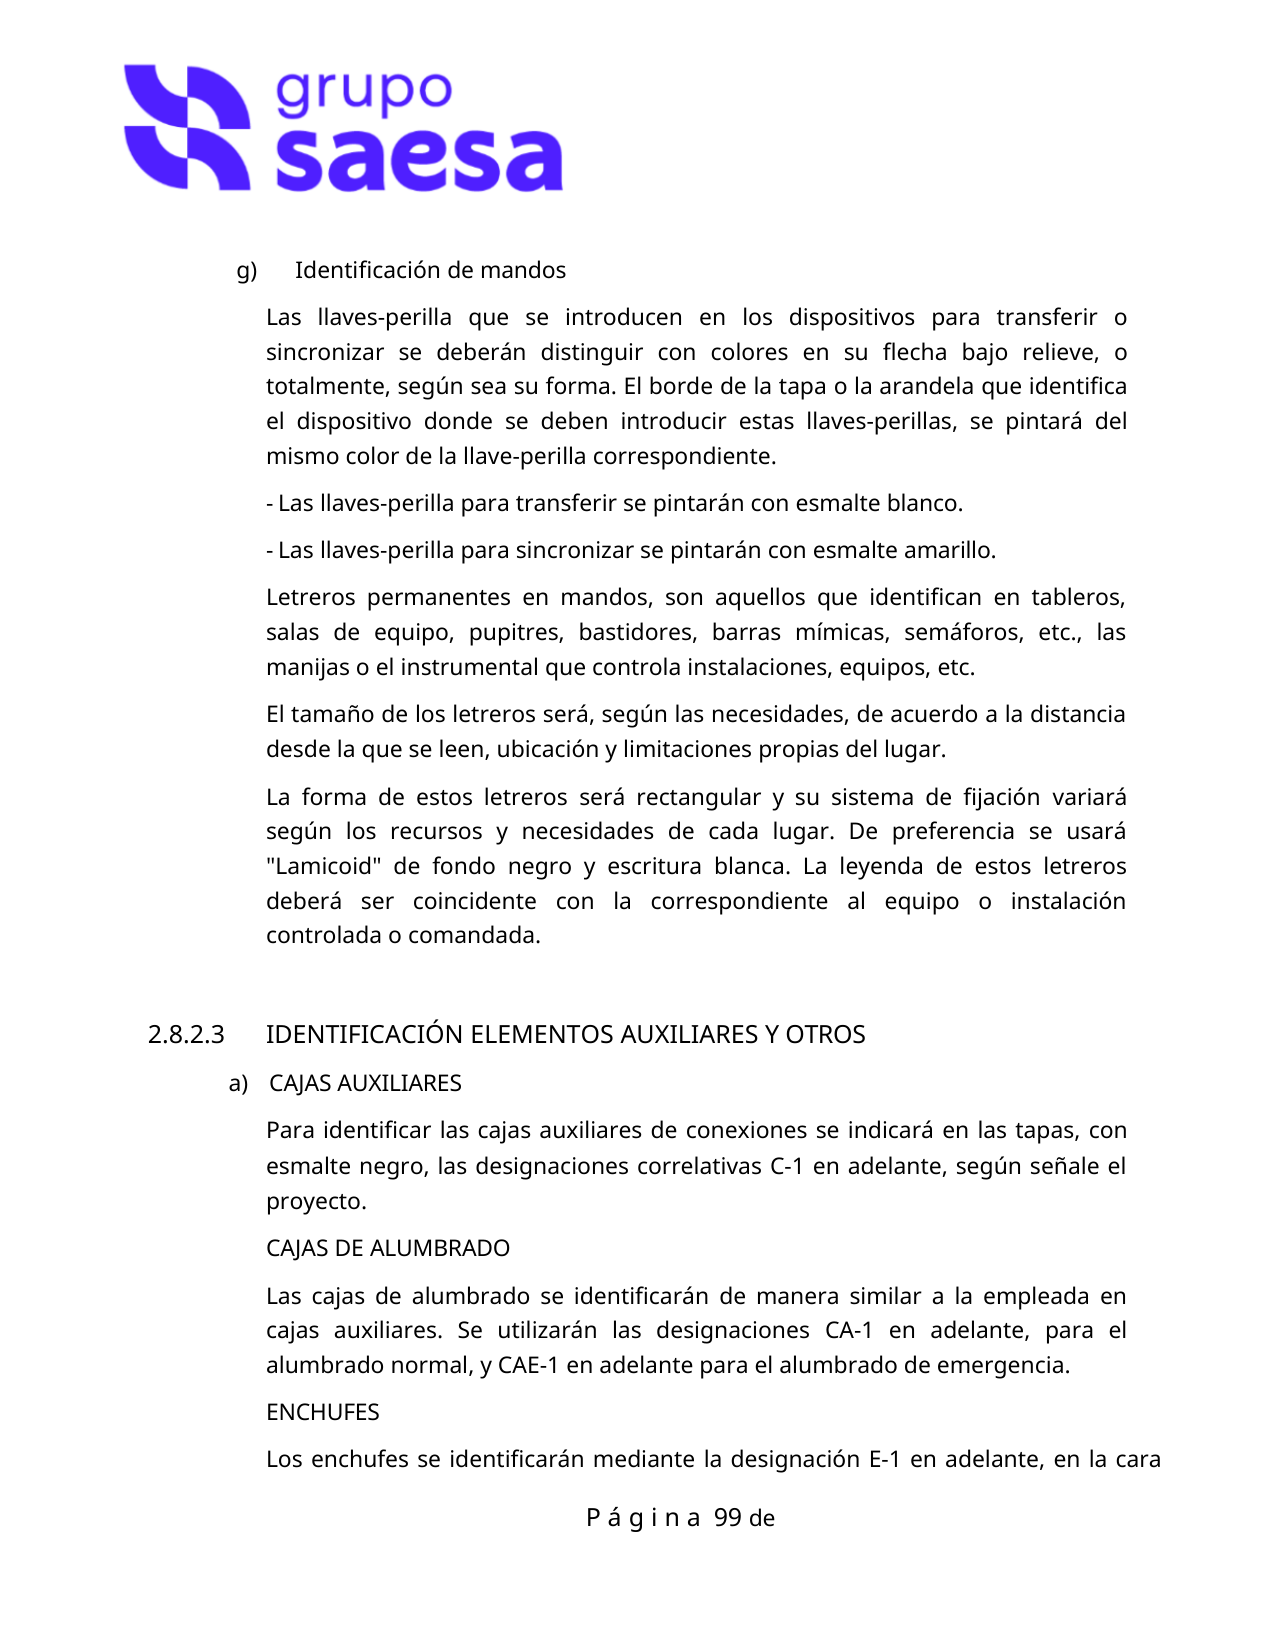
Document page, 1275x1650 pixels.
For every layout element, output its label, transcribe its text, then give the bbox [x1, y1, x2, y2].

list Las llaves-perilla para sincronizar se pintarán con esmalte amarillo. [266, 534, 1162, 566]
list Las llaves-perilla para transferir se pintarán con esmalte blanco. [266, 487, 1162, 518]
text ENCHUFES [266, 1396, 1162, 1427]
text La forma de estos letreros será rectangular y su sistema de fijación variará según los recursos y necesidades de cada lugar. De preferencia se usará "Lamicoid" de fondo negro y escritura blanca. La leyenda de estos letreros deberá ser coincidente con la correspondiente al equipo o instalación controlada o comandada. [266, 781, 1128, 951]
text a) CAJAS AUXILIARES [228, 1067, 1162, 1099]
text Para identificar las cajas auxiliares de conexiones se indicará en las tapas, con esmalte negro, las designaciones correlativas C-1 en adelante, según señale el proyecto. [266, 1114, 1127, 1216]
picture [112, 55, 569, 196]
text Las llaves-perilla que se introducen en los dispositivos para transferir o sincronizar se deberán distinguir con colores en su flecha bajo relieve, o totalmente, según sea su forma. El borde de la tapa o la arandela que identifica el dispositivo donde se deben introducir estas llaves-perillas, se pintará del mismo color de la llave-perilla correspondiente. [266, 301, 1128, 471]
text El tamaño de los letreros será, según las necesidades, de acuerdo a la distancia desde la que se leen, ubicación y limitaciones propias del lugar. [266, 698, 1127, 764]
text Los enchufes se identificarán mediante la designación E-1 en adelante, en la cara frontal. [266, 1443, 1162, 1474]
text Letreros permanentes en mandos, son aquellos que identifican en tableros, salas de equipo, pupitres, bastidores, barras mímicas, semáforos, etc., las manijas o el instrumental que controla instalaciones, equipos, etc. [266, 581, 1127, 682]
text CAJAS DE ALUMBRADO [266, 1232, 1162, 1263]
subtitle IDENTIFICACIÓN ELEMENTOS AUXILIARES Y OTROS [148, 1017, 1162, 1051]
text Las cajas de alumbrado se identificarán de manera similar a la empleada en cajas auxiliares. Se utilizarán las designaciones CA-1 en adelante, para el alumbrado normal, y CAE-1 en adelante para el alumbrado de emergencia. [266, 1279, 1128, 1380]
list Identificación de mandos [236, 254, 1162, 285]
